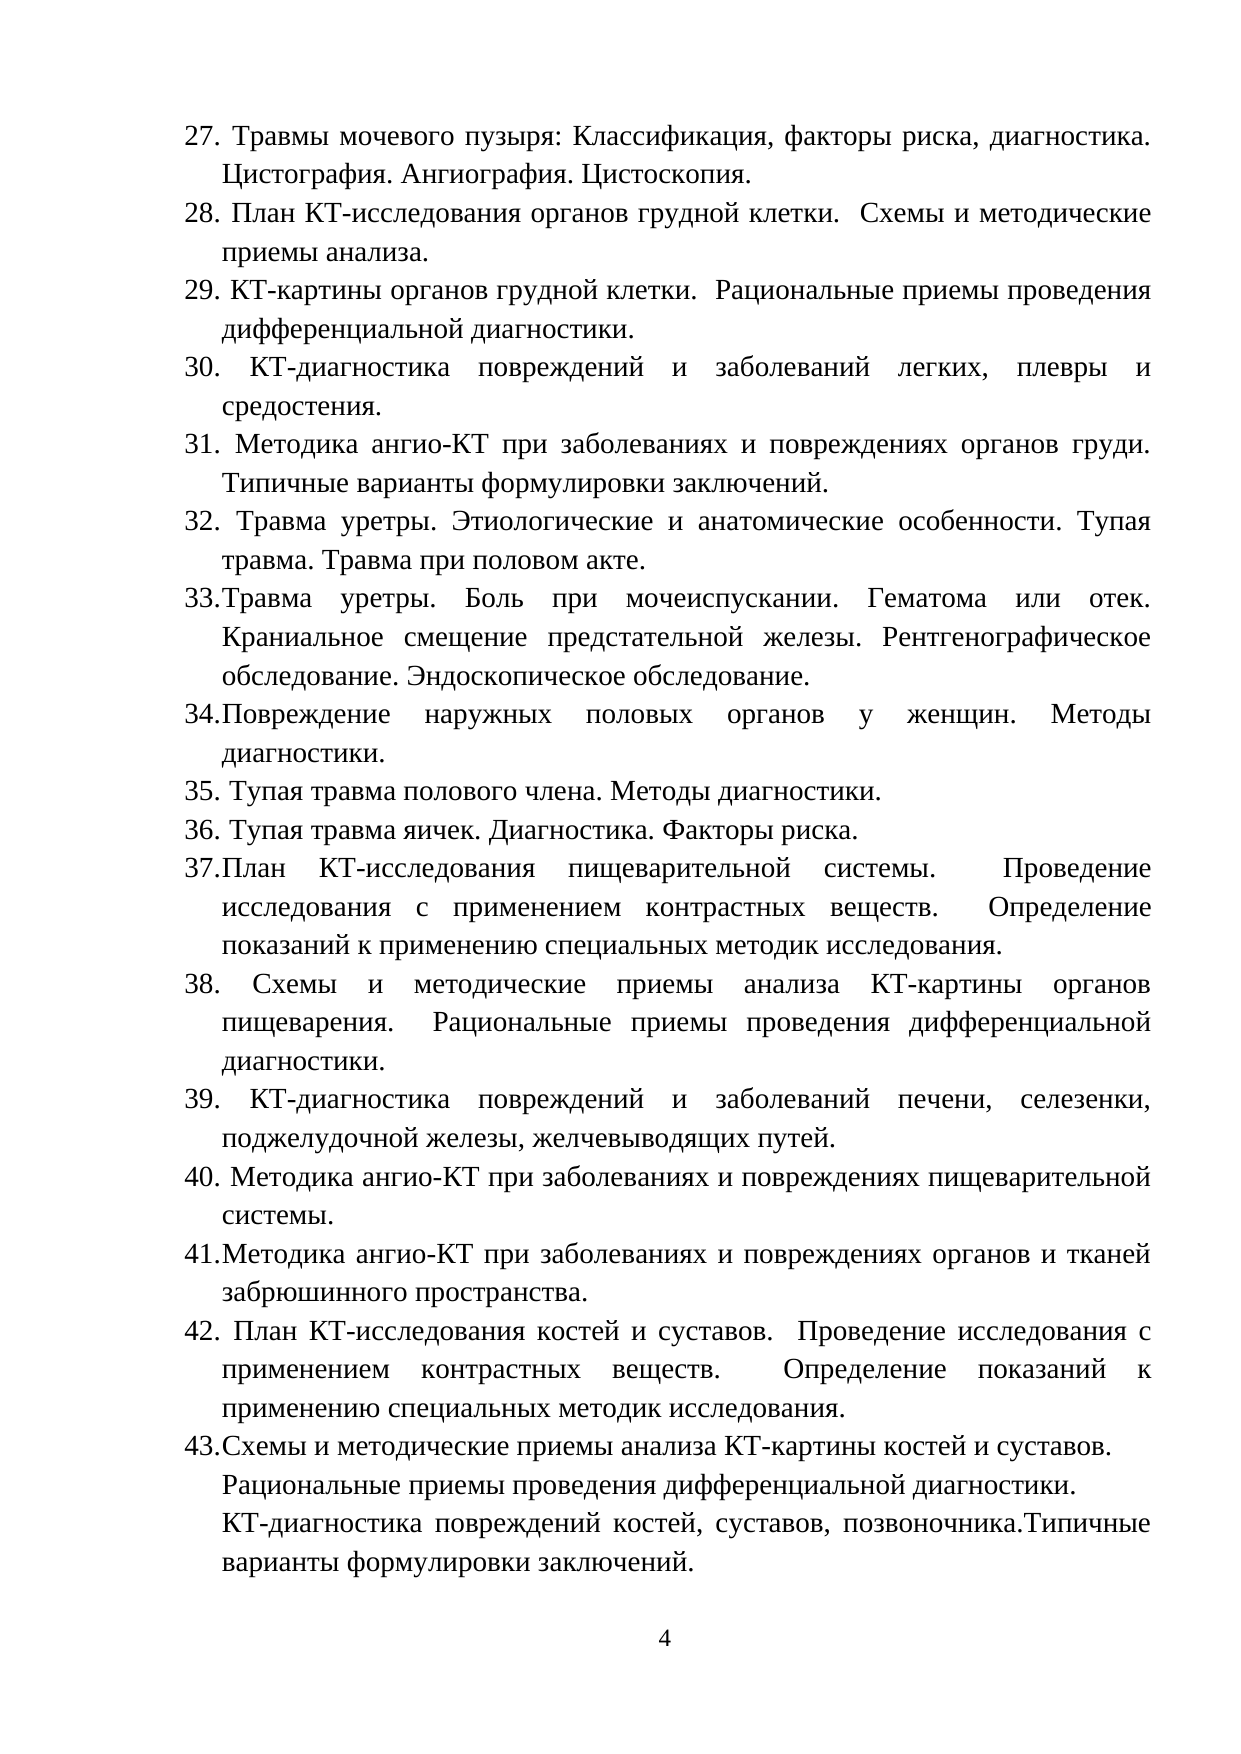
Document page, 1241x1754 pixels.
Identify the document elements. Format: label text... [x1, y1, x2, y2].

list Методика ангио-КТ при заболеваниях и повреждениях органов груди. Типичные варианты формулировки заключений. [184, 426, 1152, 498]
list Травма уретры. Боль при мочеиспускании. Гематома или отек. Краниальное смещение предстательной железы. Рентгенографическое обследование. Эндоскопическое обследование. [184, 581, 1152, 691]
list План КТ-исследования пищеварительной системы. Проведение исследования с применением контрастных веществ. Определение показаний к применению специальных методик исследования. [184, 850, 1152, 961]
list КТ-диагностика повреждений и заболеваний легких, плевры и средостения. [184, 349, 1152, 421]
list КТ-диагностика повреждений и заболеваний печени, селезенки, поджелудочной железы, желчевыводящих путей. [184, 1082, 1152, 1154]
list План КТ-исследования костей и суставов. Проведение исследования с применением контрастных веществ. Определение показаний к применению специальных методик исследования. [184, 1313, 1152, 1423]
text Рациональные приемы проведения дифференциальной диагностики. [222, 1467, 1152, 1501]
list План КТ-исследования органов грудной клетки. Схемы и методические приемы анализа. [184, 195, 1152, 267]
list Травмы мочевого пузыря: Классификация, факторы риска, диагностика. Цистография. Ангиография. Цистоскопия. [184, 118, 1152, 190]
list Тупая травма яичек. Диагностика. Факторы риска. [184, 812, 1152, 845]
list КТ-картины органов грудной клетки. Рациональные приемы проведения дифференциальной диагностики. [184, 272, 1152, 344]
text КТ-диагностика повреждений костей, суставов, позвоночника.Типичные варианты формулировки заключений. [222, 1506, 1152, 1578]
list Схемы и методические приемы анализа КТ-картины костей и суставов. [184, 1428, 1152, 1462]
list Методика ангио-КТ при заболеваниях и повреждениях органов и тканей забрюшинного пространства. [184, 1236, 1152, 1308]
list Повреждение наружных половых органов у женщин. Методы диагностики. [184, 696, 1152, 768]
list Травма уретры. Этиологические и анатомические особенности. Тупая травма. Травма при половом акте. [184, 503, 1152, 576]
list Тупая травма полового члена. Методы диагностики. [184, 773, 1152, 807]
list Схемы и методические приемы анализа КТ-картины органов пищеварения. Рациональные приемы проведения дифференциальной диагностики. [184, 966, 1152, 1077]
list Методика ангио-КТ при заболеваниях и повреждениях пищеварительной системы. [184, 1159, 1152, 1231]
